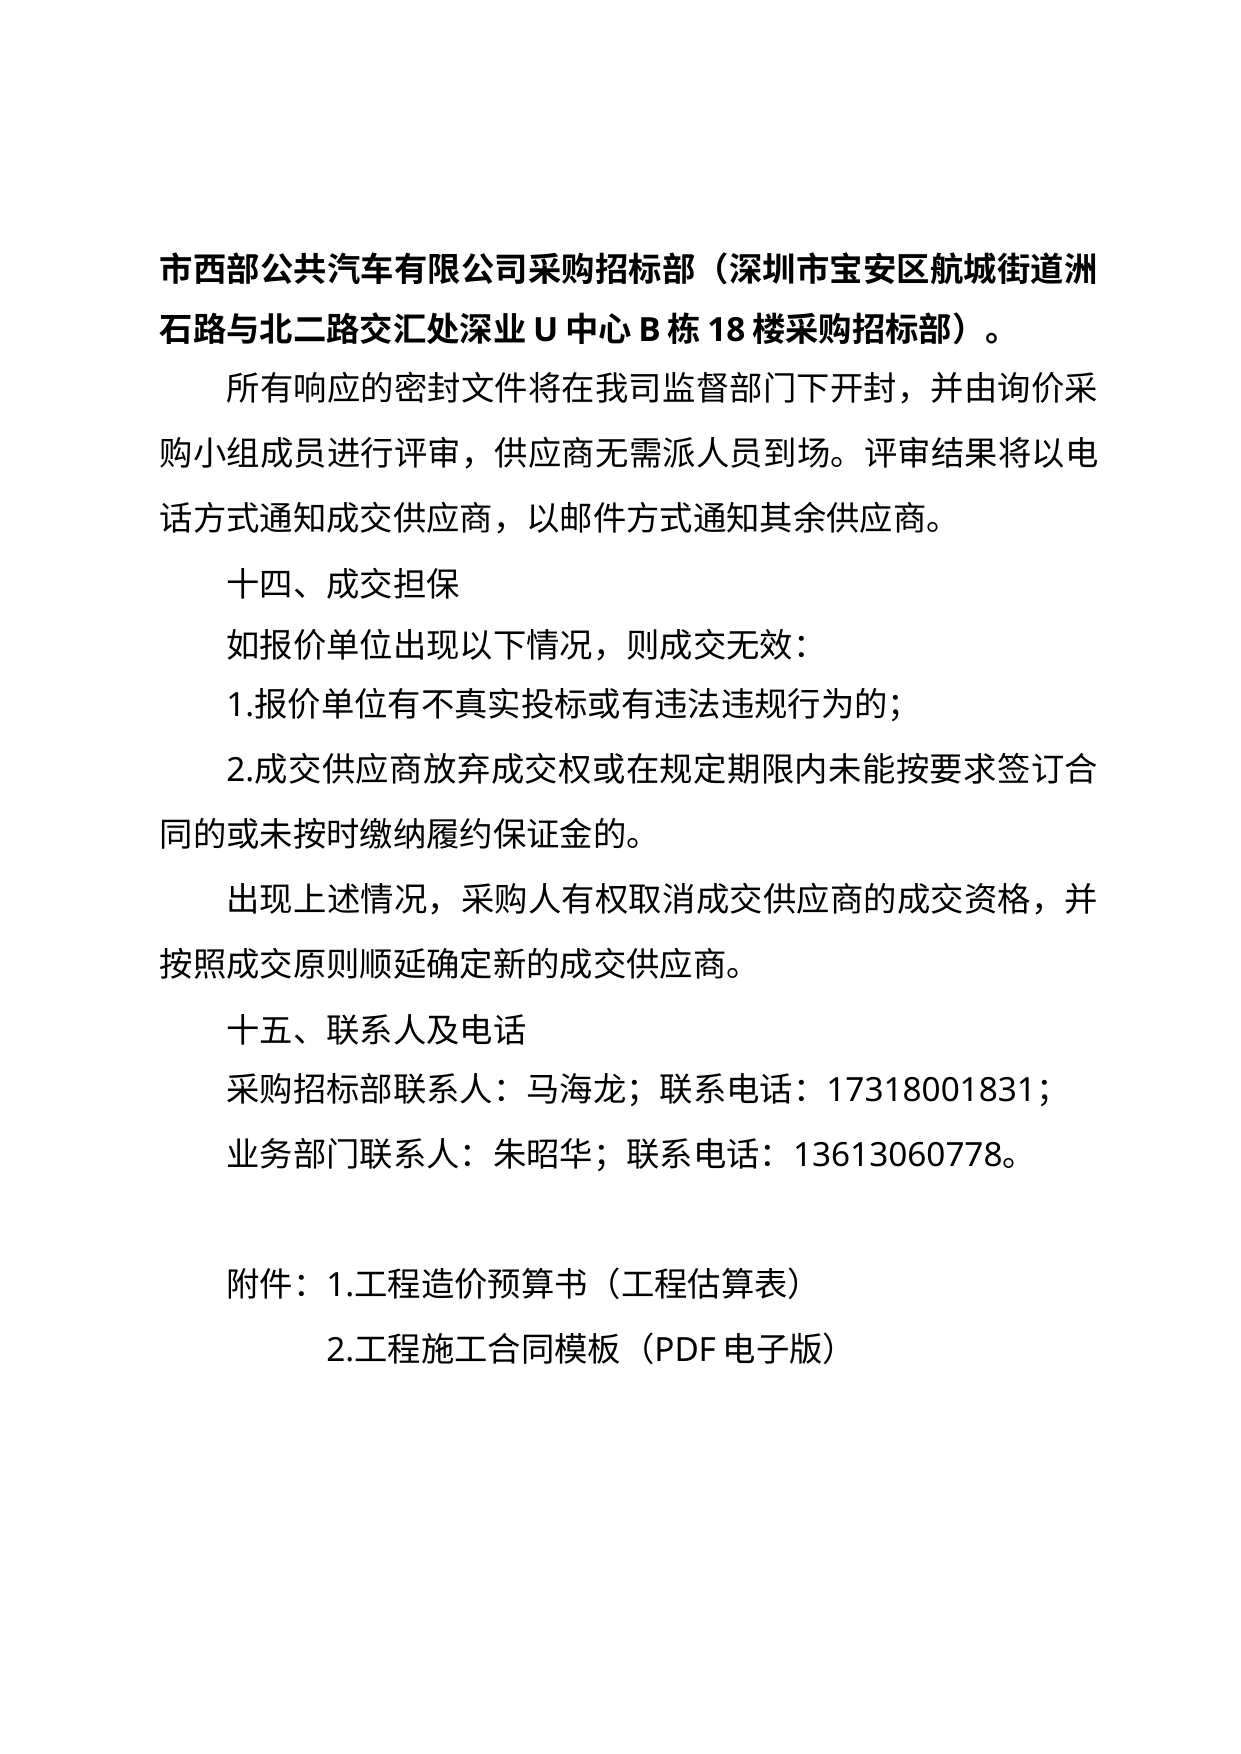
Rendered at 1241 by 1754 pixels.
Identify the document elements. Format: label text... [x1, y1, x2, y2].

text 出现上述情况，采购人有权取消成交供应商的成交资格，并按照成交原则顺延确定新的成交供应商。 [159, 864, 1098, 994]
text 如报价单位出现以下情况，则成交无效： [159, 609, 1098, 669]
text 所有响应的密封文件将在我司监督部门下开封，并由询价采购小组成员进行评审，供应商无需派人员到场。评审结果将以电话方式通知成交供应商，以邮件方式通知其余供应商。 [159, 353, 1098, 548]
text 业务部门联系人：朱昭华；联系电话：13613060778。 [159, 1119, 1098, 1184]
text 2.工程施工合同模板（PDF电子版） [159, 1314, 1098, 1379]
text 十五、联系人及电话 [159, 994, 1098, 1054]
text 1.报价单位有不真实投标或有违法违规行为的； [159, 669, 1098, 734]
text 十四、成交担保 [159, 548, 1098, 609]
text 2.成交供应商放弃成交权或在规定期限内未能按要求签订合同的或未按时缴纳履约保证金的。 [159, 734, 1098, 864]
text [159, 233, 1098, 353]
text 附件：1.工程造价预算书（工程估算表） [159, 1249, 1098, 1314]
text 采购招标部联系人：马海龙；联系电话：17318001831； [159, 1054, 1098, 1119]
